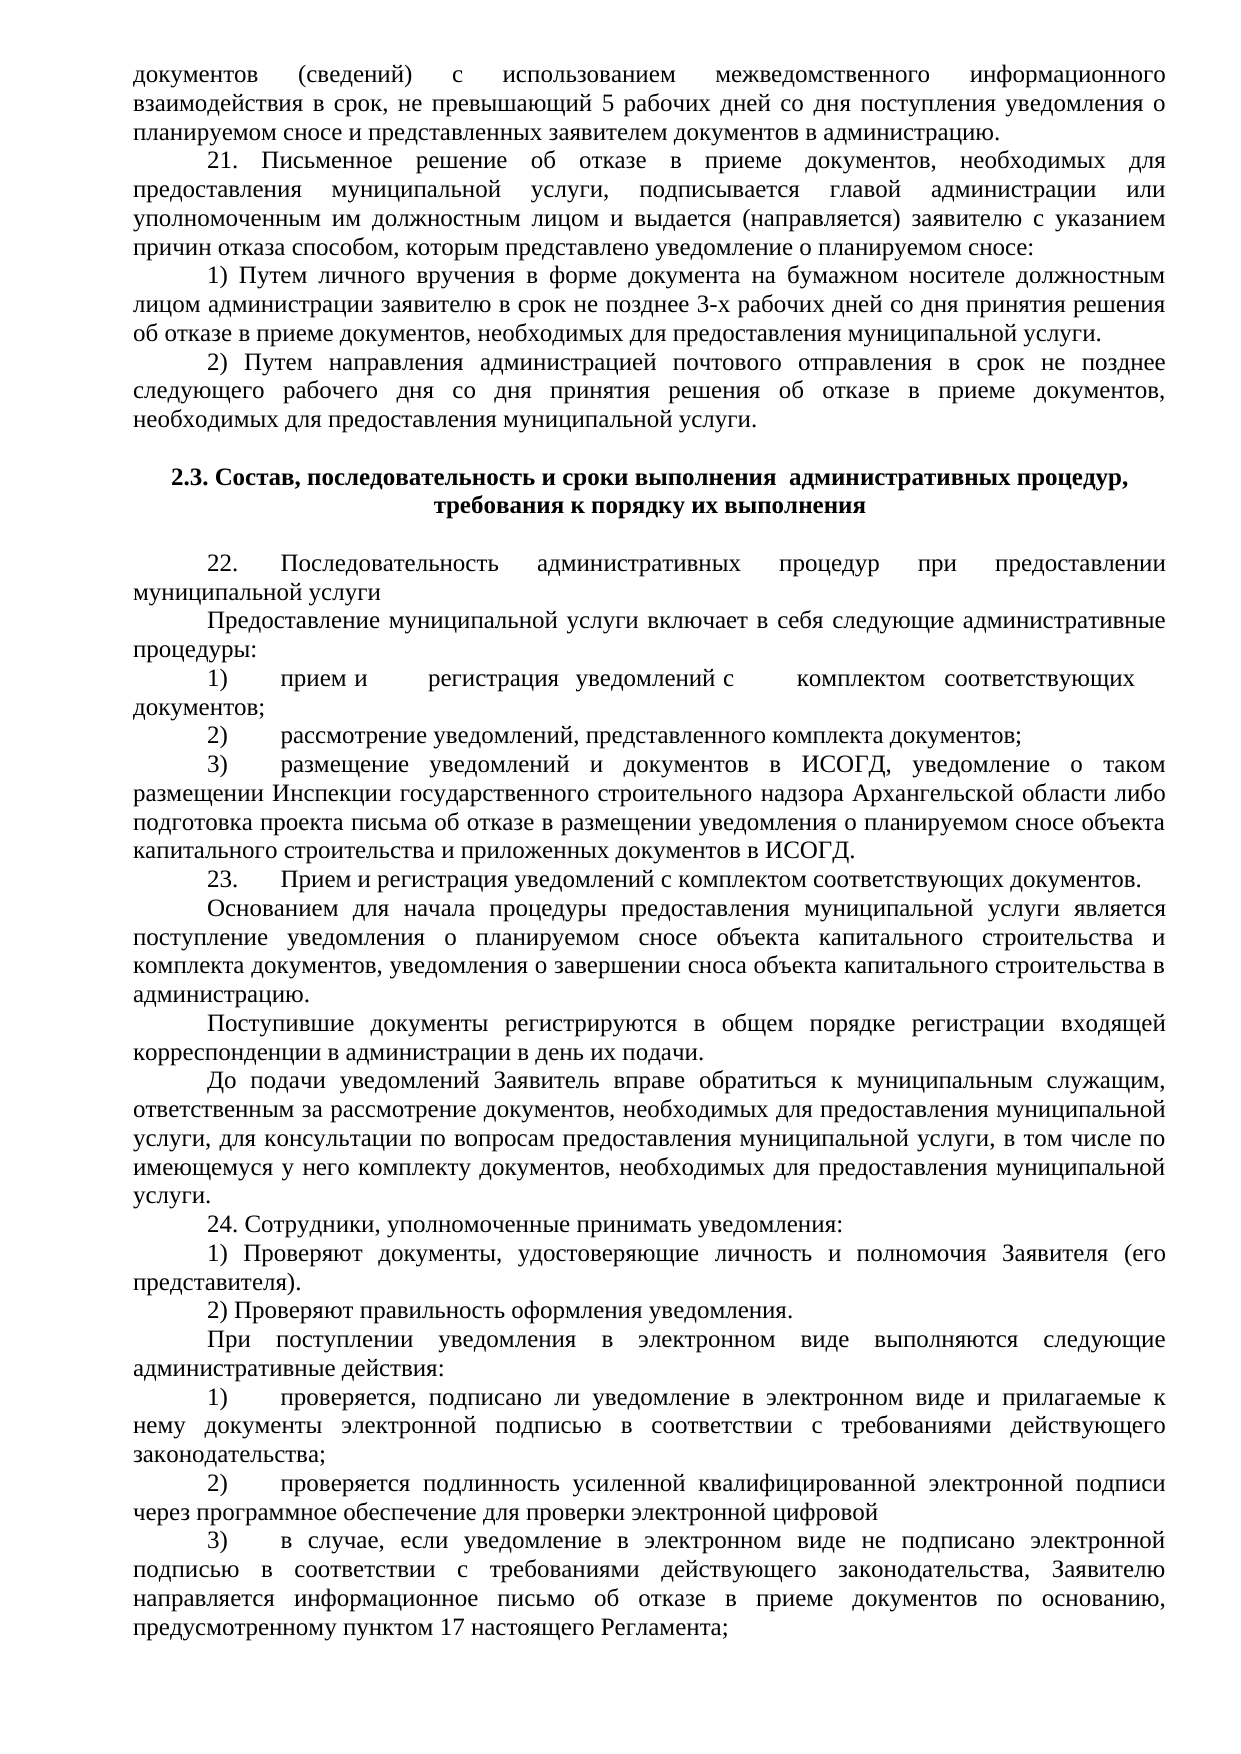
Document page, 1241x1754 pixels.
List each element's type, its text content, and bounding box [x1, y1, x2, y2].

text Предоставление муниципальной услуги включает в себя следующие административные процедуры: [133, 605, 1167, 663]
text 3) в случае, если уведомление в электронном виде не подписано электронной подписью в соответствии с требованиями действующего законодательства, Заявителю направляется информационное письмо об отказе в приеме документов по основанию, предусмотренному пунктом 17 настоящего Регламента; [133, 1525, 1167, 1640]
text 2) рассмотрение уведомлений, представленного комплекта документов; [133, 720, 1167, 749]
text 1) проверяется, подписано ли уведомление в электронном виде и прилагаемые к нему документы электронной подписью в соответствии с требованиями действующего законодательства; [133, 1382, 1167, 1468]
text 22. Последовательность административных процедур при предоставлении муниципальной услуги [133, 548, 1167, 605]
text При поступлении уведомления в электронном виде выполняются следующие административные действия: [133, 1324, 1167, 1382]
text 2) проверяется подлинность усиленной квалифицированной электронной подписи через программное обеспечение для проверки электронной цифровой [133, 1468, 1167, 1525]
text 1) Путем личного вручения в форме документа на бумажном носителе должностным лицом администрации заявителю в срок не позднее 3-х рабочих дней со дня принятия решения об отказе в приеме документов, необходимых для предоставления муниципальной услуги. [133, 260, 1167, 347]
text 1) Проверяют документы, удостоверяющие личность и полномочия Заявителя (его представителя). [133, 1238, 1167, 1295]
text 2) Путем направления администрацией почтового отправления в срок не позднее следующего рабочего дня со дня принятия решения об отказе в приеме документов, необходимых для предоставления муниципальной услуги. [133, 347, 1167, 433]
text 2.3. Состав, последовательность и сроки выполнения административных процедур, требования к порядку их выполнения [133, 462, 1167, 519]
text документов; [133, 692, 1167, 720]
text 21. Письменное решение об отказе в приеме документов, необходимых для предоставления муниципальной услуги, подписывается главой администрации или уполномоченным им должностным лицом и выдается (направляется) заявителю с указанием причин отказа способом, которым представлено уведомление о планируемом сносе: [133, 145, 1167, 260]
text 24. Сотрудники, уполномоченные принимать уведомления: [133, 1209, 1167, 1238]
text Основанием для начала процедуры предоставления муниципальной услуги является поступление уведомления о планируемом сносе объекта капитального строительства и комплекта документов, уведомления о завершении сноса объекта капитального строительства в администрацию. [133, 893, 1167, 1008]
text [133, 59, 1167, 145]
text 2) Проверяют правильность оформления уведомления. [133, 1295, 1167, 1324]
text 23. Прием и регистрация уведомлений с комплектом соответствующих документов. [133, 864, 1167, 893]
text Поступившие документы регистрируются в общем порядке регистрации входящей корреспонденции в администрации в день их подачи. [133, 1008, 1167, 1065]
text До подачи уведомлений Заявитель вправе обратиться к муниципальным служащим, ответственным за рассмотрение документов, необходимых для предоставления муниципальной услуги, для консультации по вопросам предоставления муниципальной услуги, в том числе по имеющемуся у него комплекту документов, необходимых для предоставления муниципальной услуги. [133, 1065, 1167, 1209]
text 1) прием и регистрация уведомлений с комплектом соответствующих [133, 663, 1167, 692]
text 3) размещение уведомлений и документов в ИСОГД, уведомление о таком размещении Инспекции государственного строительного надзора Архангельской области либо подготовка проекта письма об отказе в размещении уведомления о планируемом сносе объекта капитального строительства и приложенных документов в ИСОГД. [133, 749, 1167, 864]
